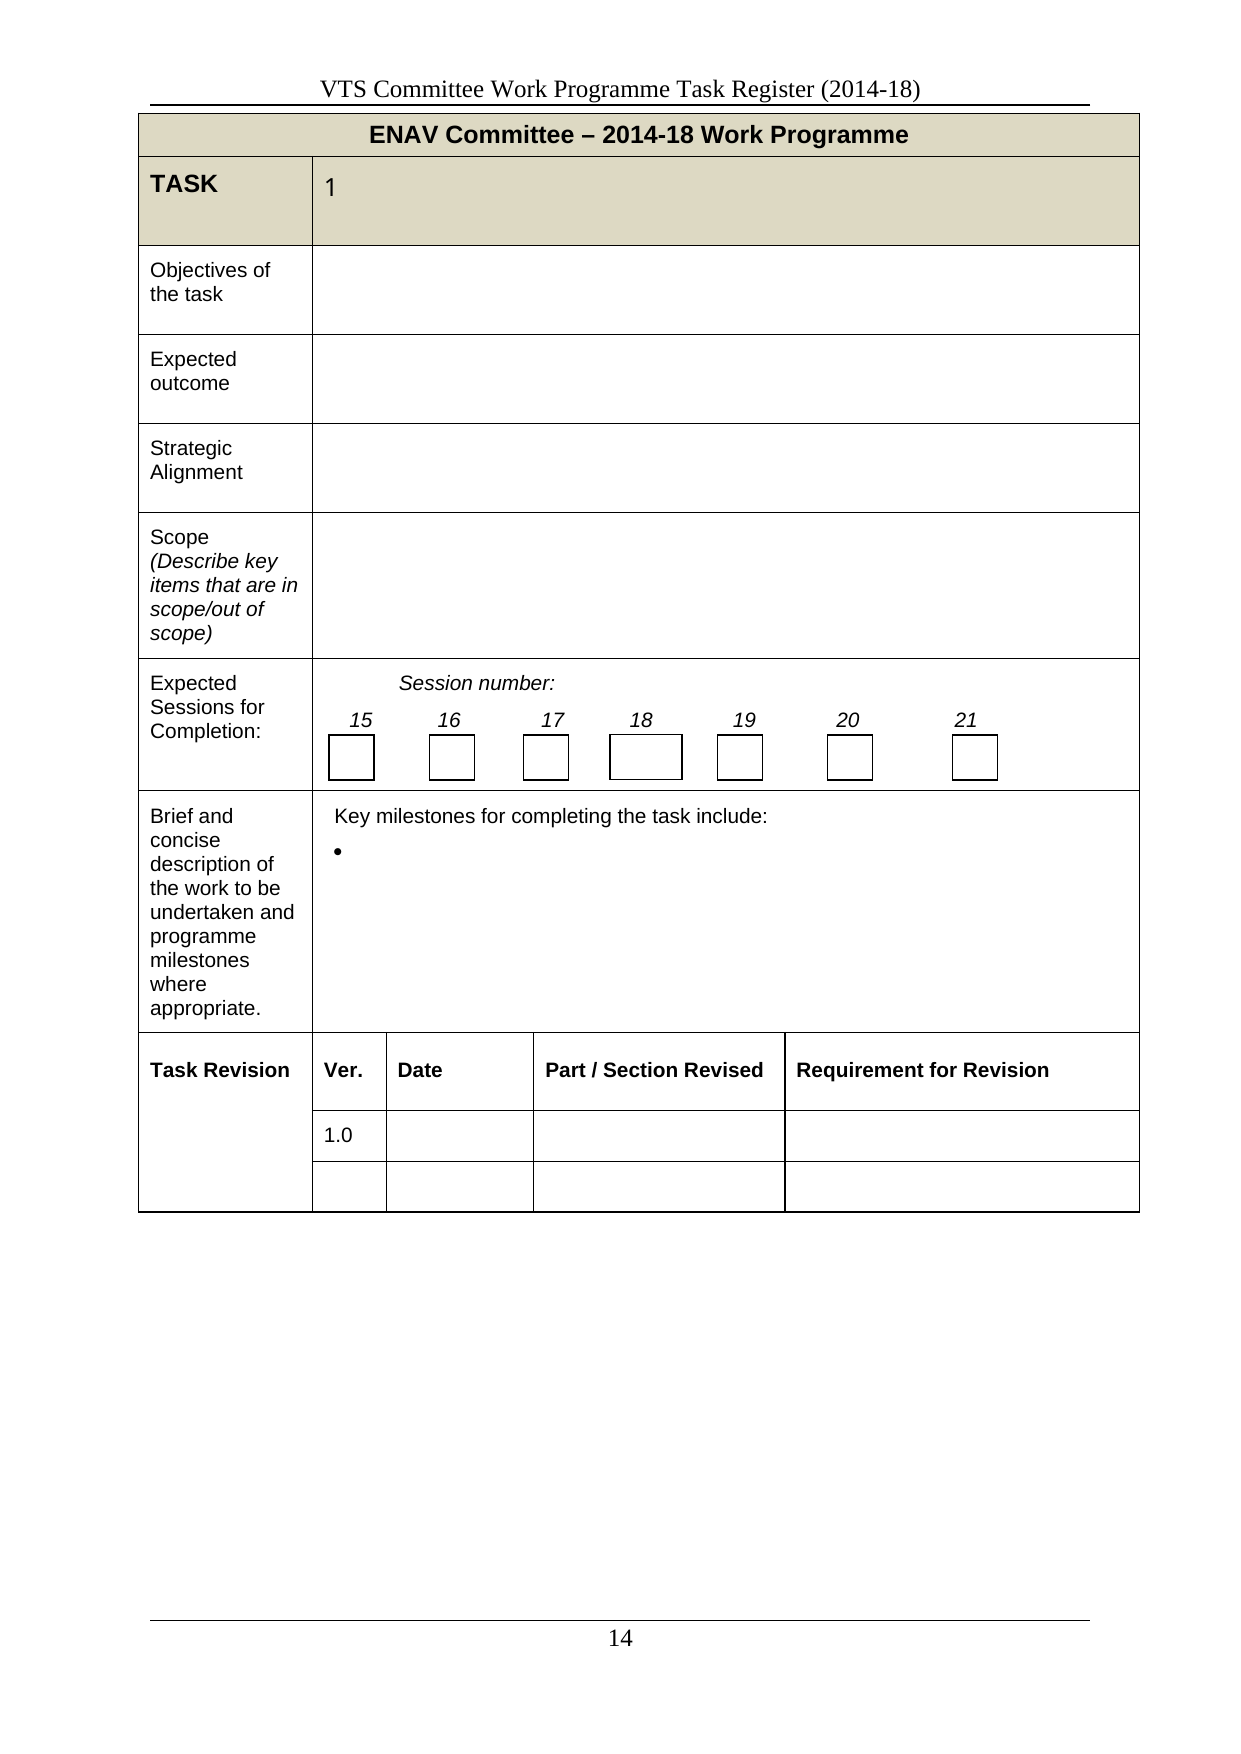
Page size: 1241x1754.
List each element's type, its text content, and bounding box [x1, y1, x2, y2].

table_cell TASK [139, 157, 312, 245]
table_cell [387, 1111, 533, 1161]
table_cell [786, 1162, 1139, 1211]
table_cell [786, 1111, 1139, 1161]
table_cell Date [387, 1033, 533, 1109]
table_cell 1.0 [313, 1111, 386, 1161]
table_cell Expected Sessions for Completion: [139, 659, 312, 790]
table_cell [313, 335, 1139, 423]
table_cell Session number: 15 16 17 18 19 20 21 [313, 659, 1139, 790]
table_cell Task Revision [139, 1033, 312, 1211]
table_cell [313, 246, 1139, 334]
table_cell Ver. [313, 1033, 386, 1109]
table_cell [313, 424, 1139, 512]
table_cell [313, 1162, 386, 1211]
table_cell Strategic Alignment [139, 424, 312, 512]
table_cell [534, 1111, 784, 1161]
table_cell Objectives of the task [139, 246, 312, 334]
table_cell Brief and concise description of the work to be undertaken and programme milestones where appropriate. [139, 791, 312, 1032]
table_cell [534, 1162, 784, 1211]
table_cell [313, 513, 1139, 657]
table_cell 1 [313, 157, 1139, 245]
table_cell Scope (Describe key items that are in scope/out of scope) [139, 513, 312, 657]
table_cell [387, 1162, 533, 1211]
table_cell Requirement for Revision [786, 1033, 1139, 1109]
table_header ENAV Committee – 2014-18 Work Programme [139, 114, 1139, 156]
table_cell Part / Section Revised [534, 1033, 784, 1109]
table_cell Expected outcome [139, 335, 312, 423]
table_cell Key milestones for completing the task include: [313, 791, 1139, 1032]
